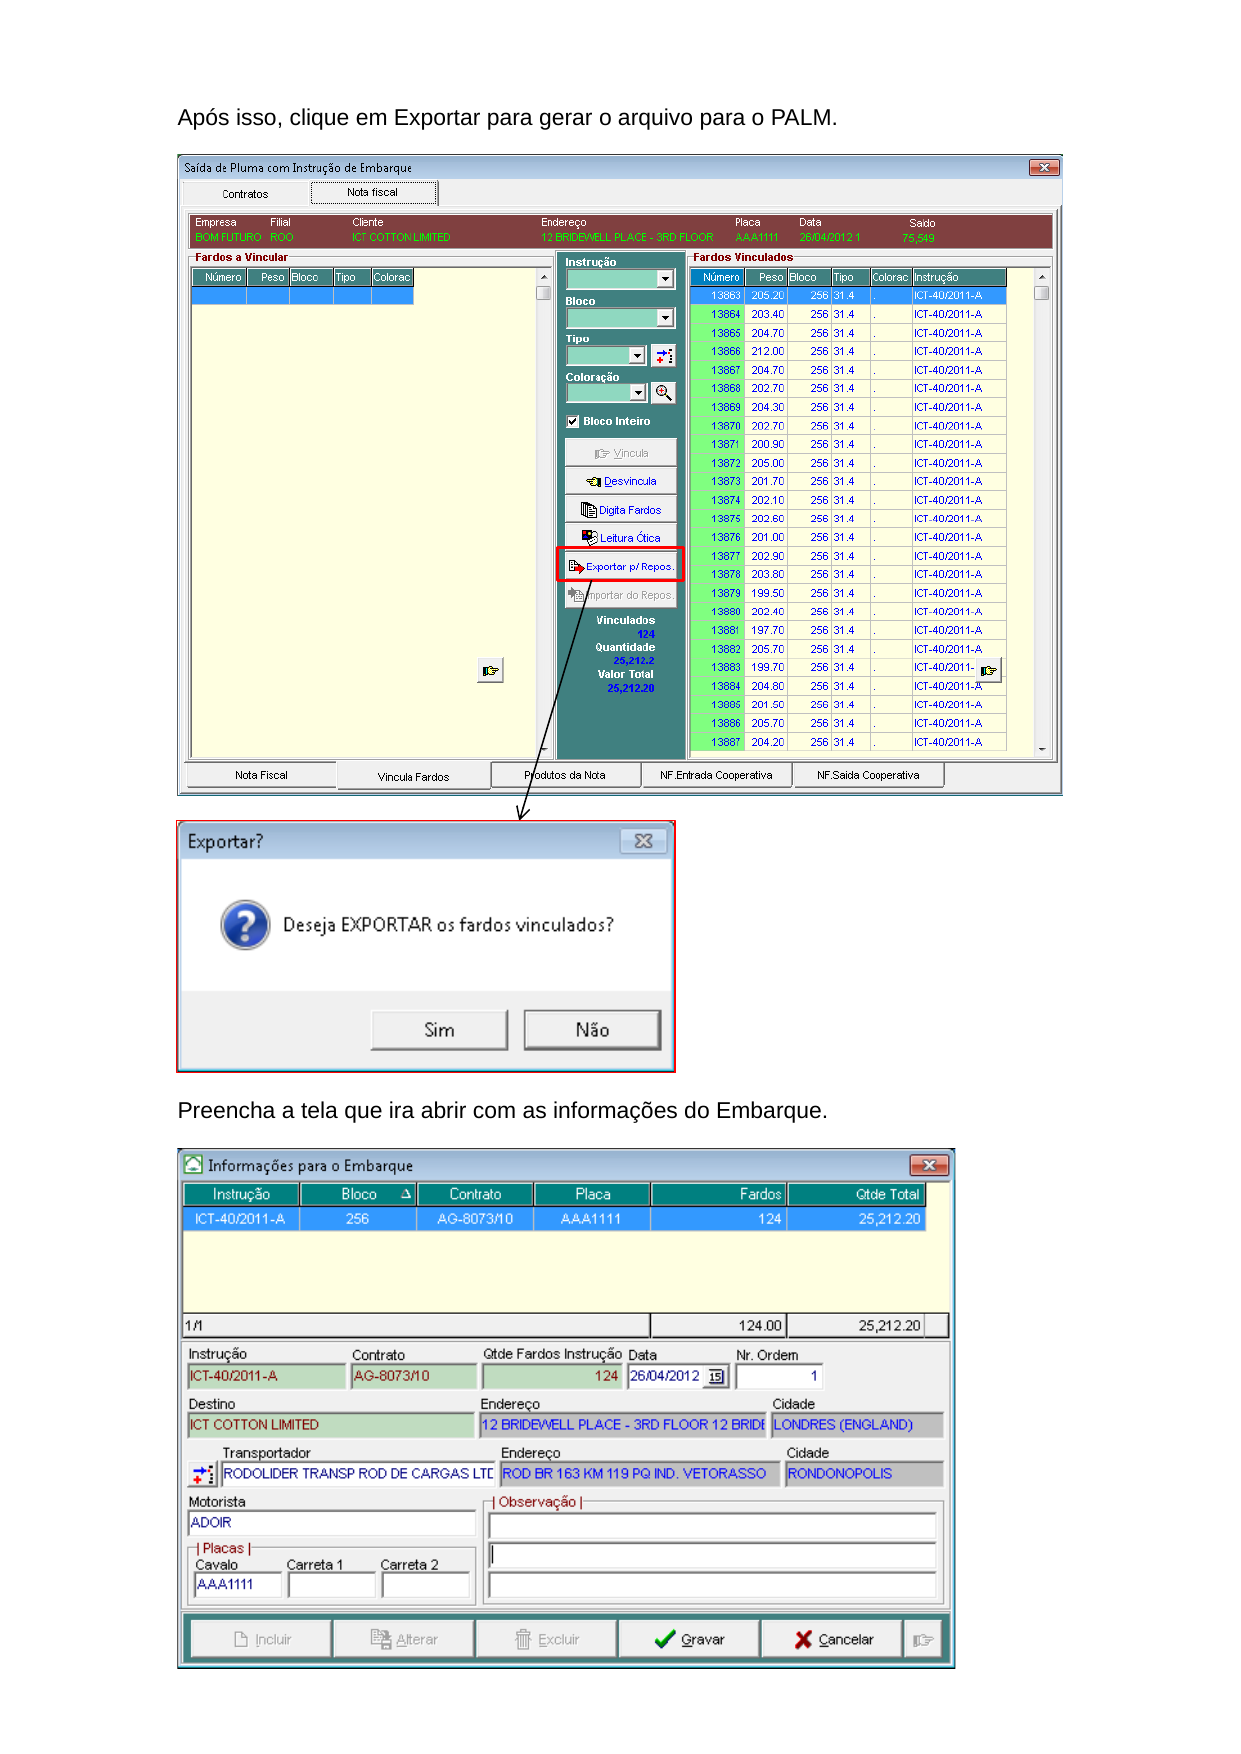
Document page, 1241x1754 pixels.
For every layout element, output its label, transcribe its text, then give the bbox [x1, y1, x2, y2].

text Preencha a tela que ira abrir com as informações do Embarque. [177, 1097, 1063, 1124]
picture [177, 1148, 956, 1669]
picture [177, 821, 674, 1072]
text Após isso, clique em Exportar para gerar o arquivo para o PALM. [177, 103, 1063, 130]
picture [559, 549, 682, 579]
picture [177, 154, 1063, 796]
